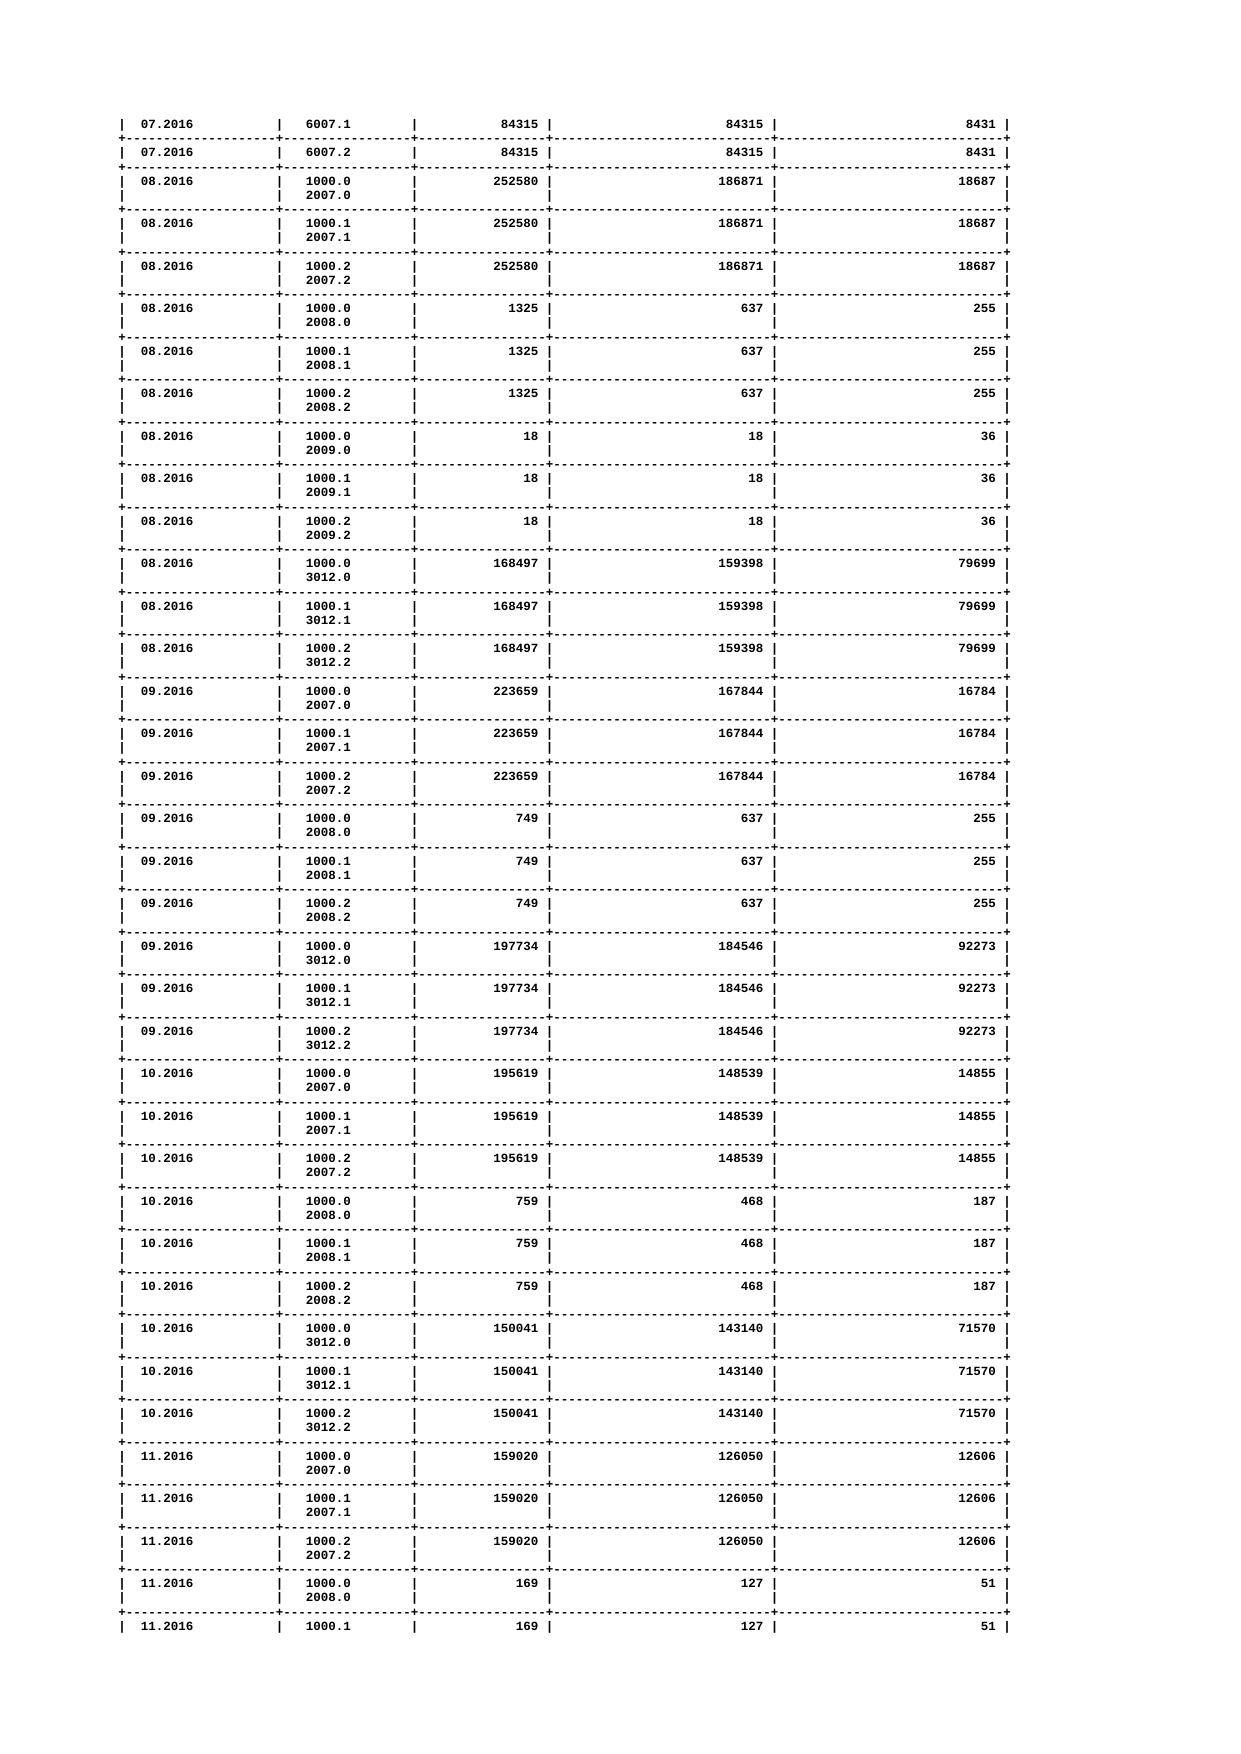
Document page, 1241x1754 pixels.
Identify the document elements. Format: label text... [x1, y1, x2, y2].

text | | 2007.1 | | | | [118, 231, 1122, 246]
text | | 2008.2 | | | | [118, 401, 1122, 416]
text | | 2007.0 | | | | [118, 1464, 1122, 1478]
text | | 3012.2 | | | | [118, 1039, 1122, 1053]
text | 09.2016 | 1000.2 | 223659 | 167844 | 16784 | [118, 770, 1122, 784]
text +--------------------+-----------------+-----------------+-----------------------------+------------------------------+ [118, 1351, 1122, 1365]
text +--------------------+-----------------+-----------------+-----------------------------+------------------------------+ [118, 1393, 1122, 1407]
text | 10.2016 | 1000.0 | 195619 | 148539 | 14855 | [118, 1067, 1122, 1081]
text | 10.2016 | 1000.1 | 759 | 468 | 187 | [118, 1237, 1122, 1251]
text +--------------------+-----------------+-----------------+-----------------------------+------------------------------+ [118, 501, 1122, 515]
text | 11.2016 | 1000.1 | 159020 | 126050 | 12606 | [118, 1492, 1122, 1506]
text | | 3012.1 | | | | [118, 614, 1122, 628]
text | | 2007.0 | | | | [118, 189, 1122, 203]
text | | 2008.0 | | | | [118, 316, 1122, 331]
text | | 2008.0 | | | | [118, 1209, 1122, 1223]
text +--------------------+-----------------+-----------------+-----------------------------+------------------------------+ [118, 1053, 1122, 1067]
text +--------------------+-----------------+-----------------+-----------------------------+------------------------------+ [118, 1478, 1122, 1492]
text +--------------------+-----------------+-----------------+-----------------------------+------------------------------+ [118, 1096, 1122, 1110]
text +--------------------+-----------------+-----------------+-----------------------------+------------------------------+ [118, 161, 1122, 175]
text | 11.2016 | 1000.2 | 159020 | 126050 | 12606 | [118, 1535, 1122, 1549]
text | 10.2016 | 1000.2 | 195619 | 148539 | 14855 | [118, 1152, 1122, 1166]
text | 10.2016 | 1000.0 | 150041 | 143140 | 71570 | [118, 1322, 1122, 1336]
text +--------------------+-----------------+-----------------+-----------------------------+------------------------------+ [118, 1181, 1122, 1195]
text | 08.2016 | 1000.1 | 252580 | 186871 | 18687 | [118, 217, 1122, 231]
text | | 3012.0 | | | | [118, 571, 1122, 586]
text | | 3012.0 | | | | [118, 954, 1122, 968]
text +--------------------+-----------------+-----------------+-----------------------------+------------------------------+ [118, 416, 1122, 430]
text +--------------------+-----------------+-----------------+-----------------------------+------------------------------+ [118, 1138, 1122, 1152]
text | 11.2016 | 1000.0 | 159020 | 126050 | 12606 | [118, 1450, 1122, 1464]
text | | 2009.2 | | | | [118, 529, 1122, 543]
text | | 2009.0 | | | | [118, 444, 1122, 458]
text | | 2007.2 | | | | [118, 274, 1122, 288]
text +--------------------+-----------------+-----------------+-----------------------------+------------------------------+ [118, 373, 1122, 387]
text +--------------------+-----------------+-----------------+-----------------------------+------------------------------+ [118, 1308, 1122, 1322]
text | 08.2016 | 1000.0 | 18 | 18 | 36 | [118, 430, 1122, 444]
text | 11.2016 | 1000.1 | 169 | 127 | 51 | [118, 1620, 1122, 1634]
text | 08.2016 | 1000.0 | 252580 | 186871 | 18687 | [118, 175, 1122, 189]
text | | 2008.1 | | | | [118, 1251, 1122, 1266]
text | 08.2016 | 1000.2 | 18 | 18 | 36 | [118, 515, 1122, 529]
text +--------------------+-----------------+-----------------+-----------------------------+------------------------------+ [118, 543, 1122, 557]
text | | 2008.1 | | | | [118, 869, 1122, 883]
text | 09.2016 | 1000.2 | 197734 | 184546 | 92273 | [118, 1025, 1122, 1039]
text | | 2008.0 | | | | [118, 826, 1122, 841]
text +--------------------+-----------------+-----------------+-----------------------------+------------------------------+ [118, 756, 1122, 770]
text +--------------------+-----------------+-----------------+-----------------------------+------------------------------+ [118, 713, 1122, 727]
text | 09.2016 | 1000.1 | 223659 | 167844 | 16784 | [118, 727, 1122, 741]
text | | 3012.1 | | | | [118, 1379, 1122, 1393]
text | | 2007.1 | | | | [118, 1506, 1122, 1521]
text +--------------------+-----------------+-----------------+-----------------------------+------------------------------+ [118, 458, 1122, 472]
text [118, 132, 1122, 146]
text +--------------------+-----------------+-----------------+-----------------------------+------------------------------+ [118, 926, 1122, 940]
text | 08.2016 | 1000.1 | 168497 | 159398 | 79699 | [118, 600, 1122, 614]
text | 09.2016 | 1000.0 | 197734 | 184546 | 92273 | [118, 940, 1122, 954]
text | 08.2016 | 1000.0 | 1325 | 637 | 255 | [118, 302, 1122, 316]
text | | 2008.1 | | | | [118, 359, 1122, 373]
text +--------------------+-----------------+-----------------+-----------------------------+------------------------------+ [118, 1011, 1122, 1025]
text +--------------------+-----------------+-----------------+-----------------------------+------------------------------+ [118, 1436, 1122, 1450]
text +--------------------+-----------------+-----------------+-----------------------------+------------------------------+ [118, 841, 1122, 855]
text | 09.2016 | 1000.0 | 223659 | 167844 | 16784 | [118, 685, 1122, 699]
text | 08.2016 | 1000.2 | 168497 | 159398 | 79699 | [118, 642, 1122, 656]
text +--------------------+-----------------+-----------------+-----------------------------+------------------------------+ [118, 798, 1122, 812]
text | | 3012.2 | | | | [118, 656, 1122, 671]
text | | 2009.1 | | | | [118, 486, 1122, 501]
text | 08.2016 | 1000.1 | 1325 | 637 | 255 | [118, 345, 1122, 359]
text | | 3012.2 | | | | [118, 1421, 1122, 1436]
text +--------------------+-----------------+-----------------+-----------------------------+------------------------------+ [118, 671, 1122, 685]
text | 11.2016 | 1000.0 | 169 | 127 | 51 | [118, 1577, 1122, 1591]
text | 09.2016 | 1000.1 | 749 | 637 | 255 | [118, 855, 1122, 869]
text | 07.2016 | 6007.2 | 84315 | 84315 | 8431 | [118, 146, 1122, 161]
text +--------------------+-----------------+-----------------+-----------------------------+------------------------------+ [118, 246, 1122, 260]
text | | 2007.1 | | | | [118, 741, 1122, 756]
text | 09.2016 | 1000.1 | 197734 | 184546 | 92273 | [118, 982, 1122, 996]
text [118, 1606, 1122, 1620]
text | 10.2016 | 1000.2 | 150041 | 143140 | 71570 | [118, 1407, 1122, 1421]
text +--------------------+-----------------+-----------------+-----------------------------+------------------------------+ [118, 331, 1122, 345]
text | | 2007.2 | | | | [118, 1166, 1122, 1181]
text | | 2008.2 | | | | [118, 1294, 1122, 1308]
text | 07.2016 | 6007.1 | 84315 | 84315 | 8431 | [118, 118, 1122, 132]
text | | 2007.2 | | | | [118, 1549, 1122, 1563]
text +--------------------+-----------------+-----------------+-----------------------------+------------------------------+ [118, 203, 1122, 217]
text | | 2008.0 | | | | [118, 1591, 1122, 1606]
text | | 3012.1 | | | | [118, 996, 1122, 1011]
text +--------------------+-----------------+-----------------+-----------------------------+------------------------------+ [118, 288, 1122, 302]
text | 08.2016 | 1000.1 | 18 | 18 | 36 | [118, 472, 1122, 486]
text | 10.2016 | 1000.2 | 759 | 468 | 187 | [118, 1280, 1122, 1294]
text +--------------------+-----------------+-----------------+-----------------------------+------------------------------+ [118, 1521, 1122, 1535]
text +--------------------+-----------------+-----------------+-----------------------------+------------------------------+ [118, 628, 1122, 642]
text | 10.2016 | 1000.1 | 150041 | 143140 | 71570 | [118, 1365, 1122, 1379]
text | 09.2016 | 1000.0 | 749 | 637 | 255 | [118, 812, 1122, 826]
text | | 2007.0 | | | | [118, 699, 1122, 713]
text | 10.2016 | 1000.1 | 195619 | 148539 | 14855 | [118, 1110, 1122, 1124]
text +--------------------+-----------------+-----------------+-----------------------------+------------------------------+ [118, 1266, 1122, 1280]
text +--------------------+-----------------+-----------------+-----------------------------+------------------------------+ [118, 968, 1122, 982]
text +--------------------+-----------------+-----------------+-----------------------------+------------------------------+ [118, 883, 1122, 897]
text | | 2007.2 | | | | [118, 784, 1122, 798]
text | 10.2016 | 1000.0 | 759 | 468 | 187 | [118, 1195, 1122, 1209]
text +--------------------+-----------------+-----------------+-----------------------------+------------------------------+ [118, 586, 1122, 600]
text +--------------------+-----------------+-----------------+-----------------------------+------------------------------+ [118, 1563, 1122, 1577]
text | 08.2016 | 1000.2 | 1325 | 637 | 255 | [118, 387, 1122, 401]
text | | 3012.0 | | | | [118, 1336, 1122, 1351]
text | | 2008.2 | | | | [118, 911, 1122, 926]
text | | 2007.0 | | | | [118, 1081, 1122, 1096]
text | 08.2016 | 1000.0 | 168497 | 159398 | 79699 | [118, 557, 1122, 571]
text | 09.2016 | 1000.2 | 749 | 637 | 255 | [118, 897, 1122, 911]
text | | 2007.1 | | | | [118, 1124, 1122, 1138]
text | 08.2016 | 1000.2 | 252580 | 186871 | 18687 | [118, 260, 1122, 274]
text +--------------------+-----------------+-----------------+-----------------------------+------------------------------+ [118, 1223, 1122, 1237]
